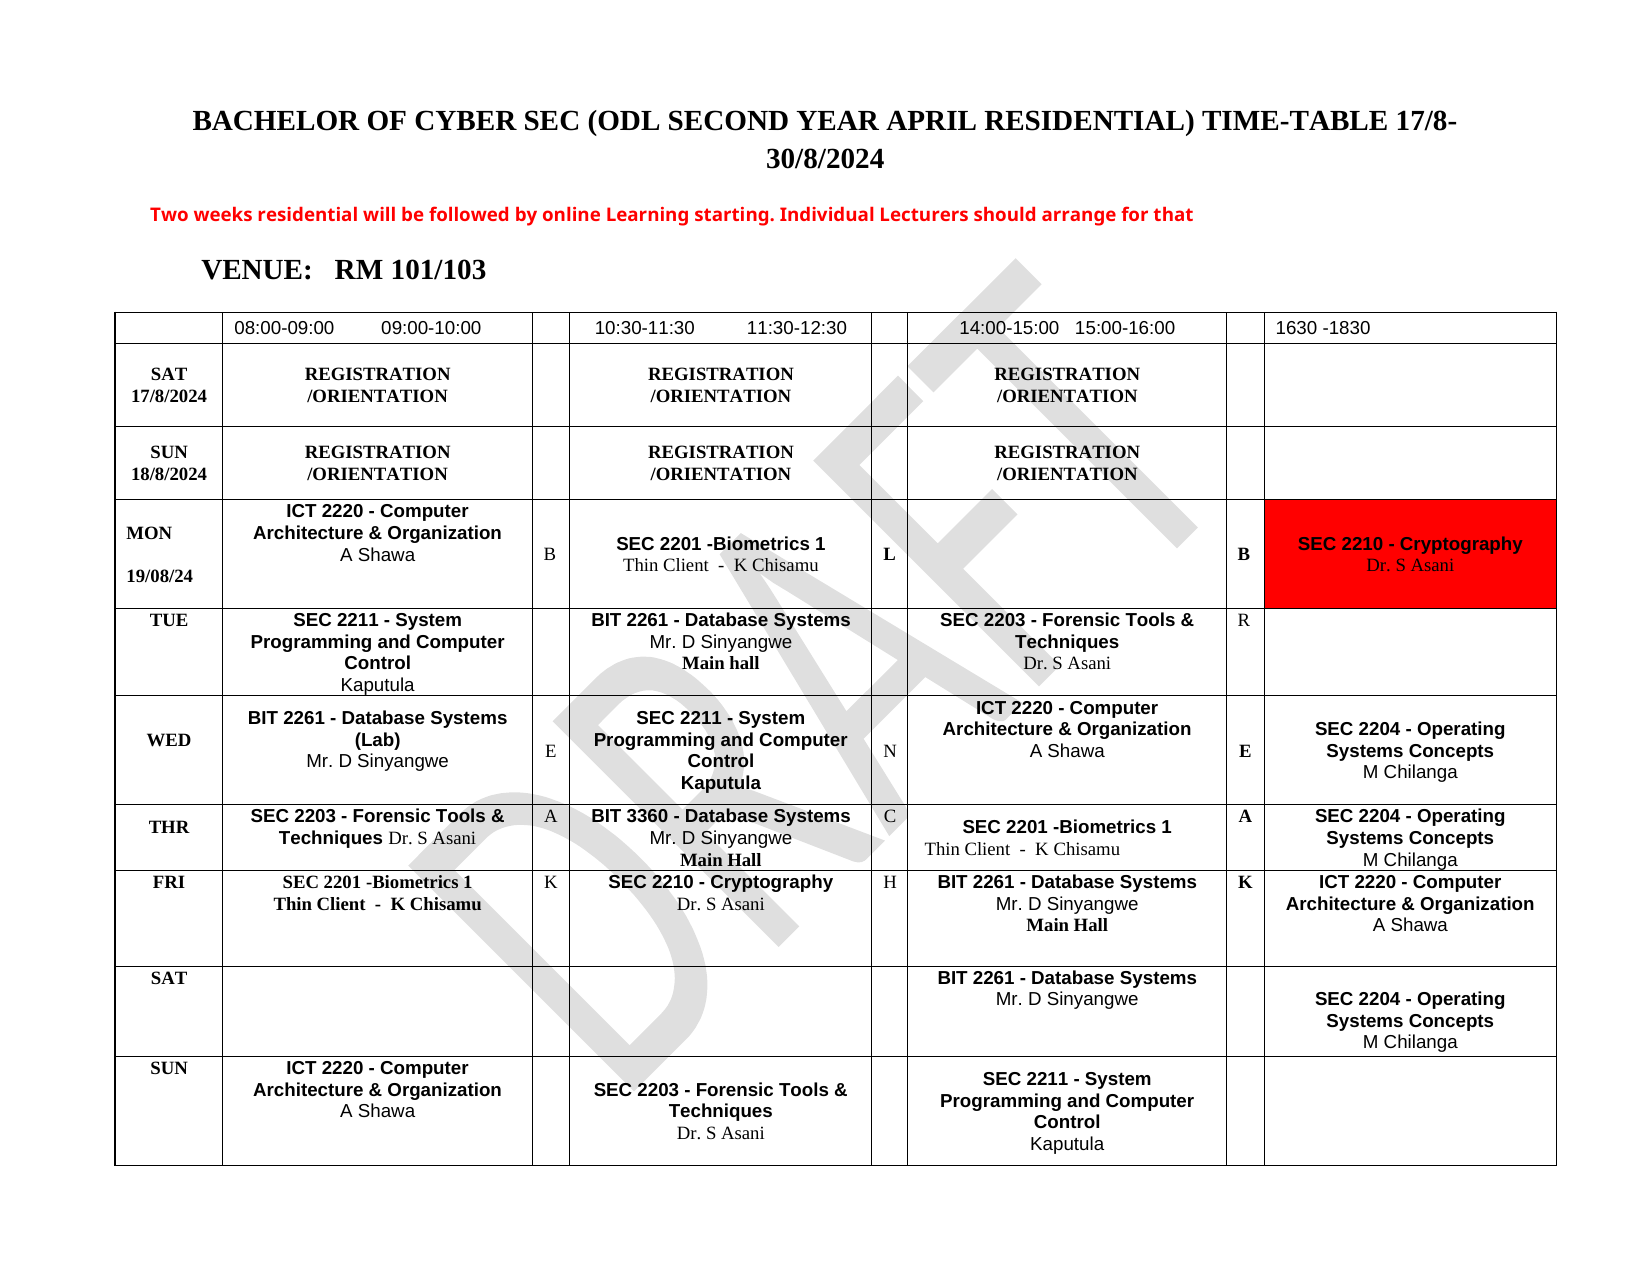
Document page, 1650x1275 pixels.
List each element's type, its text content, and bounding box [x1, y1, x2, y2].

table_cell BIT 3360 - Database Systems Mr. D Sinyangwe Main Hall [570, 805, 871, 870]
table_cell THR [116, 805, 222, 870]
table_cell L [872, 500, 907, 608]
table_cell SAT [116, 967, 222, 1056]
table_cell [533, 1057, 569, 1165]
table_cell SEC 2203 - Forensic Tools & Techniques Dr. S Asani [908, 609, 1226, 695]
table_header [872, 313, 907, 343]
table_cell SEC 2211 - System Programming and Computer Control Kaputula [223, 609, 532, 695]
table_cell [1227, 1057, 1264, 1165]
table_cell BIT 2261 - Database Systems Mr. D Sinyangwe Main Hall [908, 871, 1226, 966]
table_cell SEC 2201 -Biometrics 1 Thin Client - K Chisamu [908, 805, 1226, 870]
text Two weeks residential will be followed by online Learning starting. Individual Lecturers should arrange for that [150, 201, 1500, 226]
table_cell SEC 2204 - Operating Systems Concepts M Chilanga [1265, 696, 1556, 804]
table_cell TUE [116, 609, 222, 695]
table_cell SEC 2204 - Operating Systems Concepts M Chilanga [1265, 805, 1556, 870]
table_cell SEC 2211 - System Programming and Computer Control Kaputula [570, 696, 871, 804]
table_cell E [1227, 696, 1264, 804]
table_cell [872, 1057, 907, 1165]
table_cell BIT 2261 - Database Systems Mr. D Sinyangwe [908, 967, 1226, 1056]
table_cell SEC 2210 - Cryptography Dr. S Asani [1265, 500, 1556, 608]
table_cell [872, 344, 907, 426]
table_cell SEC 2203 - Forensic Tools & Techniques Dr. S Asani [223, 805, 532, 870]
table_cell C [872, 805, 907, 870]
text BACHELOR OF CYBER SEC (ODL SECOND YEAR APRIL RESIDENTIAL) TIME-TABLE 17/8-30/8/2024 [150, 103, 1500, 175]
table_cell SEC 2210 - Cryptography Dr. S Asani [570, 871, 871, 966]
table_cell SUN 18/8/2024 [116, 427, 222, 499]
table_cell B [533, 500, 569, 608]
table_cell MON 19/08/24 [116, 500, 222, 608]
text VENUE: RM 101/103 [150, 252, 1500, 286]
table_cell K [1227, 871, 1264, 966]
table_cell SEC 2211 - System Programming and Computer Control Kaputula [908, 1057, 1226, 1165]
table_header [533, 313, 569, 343]
table_cell [872, 427, 907, 499]
table_cell SAT 17/8/2024 [116, 344, 222, 426]
table_cell E [533, 696, 569, 804]
table_cell REGISTRATION /ORIENTATION [570, 427, 871, 499]
table_cell [533, 967, 569, 1056]
table_cell REGISTRATION /ORIENTATION [570, 344, 871, 426]
table_cell WED [116, 696, 222, 804]
table_cell [1227, 967, 1264, 1056]
table_cell BIT 2261 - Database Systems (Lab) Mr. D Sinyangwe [223, 696, 532, 804]
table_cell R [1227, 609, 1264, 695]
table_header 14:00-15:00 15:00-16:00 [908, 313, 1226, 343]
table_cell N [872, 696, 907, 804]
table_cell [1265, 427, 1556, 499]
table_cell [1265, 609, 1556, 695]
table_cell [570, 967, 871, 1056]
table_cell REGISTRATION /ORIENTATION [223, 427, 532, 499]
table_cell [533, 344, 569, 426]
table_header 08:00-09:00 09:00-10:00 [223, 313, 532, 343]
table_cell REGISTRATION /ORIENTATION [223, 344, 532, 426]
table_cell H [872, 871, 907, 966]
table_cell SEC 2201 -Biometrics 1 Thin Client - K Chisamu [223, 871, 532, 966]
table_cell SEC 2204 - Operating Systems Concepts M Chilanga [1265, 967, 1556, 1056]
table_cell K [533, 871, 569, 966]
table_cell ICT 2220 - Computer Architecture & Organization A Shawa [1265, 871, 1556, 966]
table_cell [1227, 427, 1264, 499]
table_cell A [533, 805, 569, 870]
table_cell B [1227, 500, 1264, 608]
table_cell [223, 967, 532, 1056]
table_cell FRI [116, 871, 222, 966]
table_cell [908, 500, 1226, 608]
table_cell [1265, 344, 1556, 426]
table_cell REGISTRATION /ORIENTATION [908, 344, 1226, 426]
table_header 1630 -1830 [1265, 313, 1556, 343]
table_header [1227, 313, 1264, 343]
table_cell BIT 2261 - Database Systems Mr. D Sinyangwe Main hall [570, 609, 871, 695]
table_cell [872, 967, 907, 1056]
table_cell SUN [116, 1057, 222, 1165]
table_cell SEC 2201 -Biometrics 1 Thin Client - K Chisamu [570, 500, 871, 608]
table_cell A [1227, 805, 1264, 870]
table_header 10:30-11:30 11:30-12:30 [570, 313, 871, 343]
table_cell REGISTRATION /ORIENTATION [908, 427, 1226, 499]
table_cell [1227, 344, 1264, 426]
table_cell [872, 609, 907, 695]
table_cell SEC 2203 - Forensic Tools & Techniques Dr. S Asani [570, 1057, 871, 1165]
table_cell ICT 2220 - Computer Architecture & Organization A Shawa [223, 1057, 532, 1165]
table_cell [1265, 1057, 1556, 1165]
table_header [116, 313, 222, 343]
table_cell [533, 609, 569, 695]
table_cell ICT 2220 - Computer Architecture & Organization A Shawa [223, 500, 532, 608]
table_cell ICT 2220 - Computer Architecture & Organization A Shawa [908, 696, 1226, 804]
table_cell [533, 427, 569, 499]
